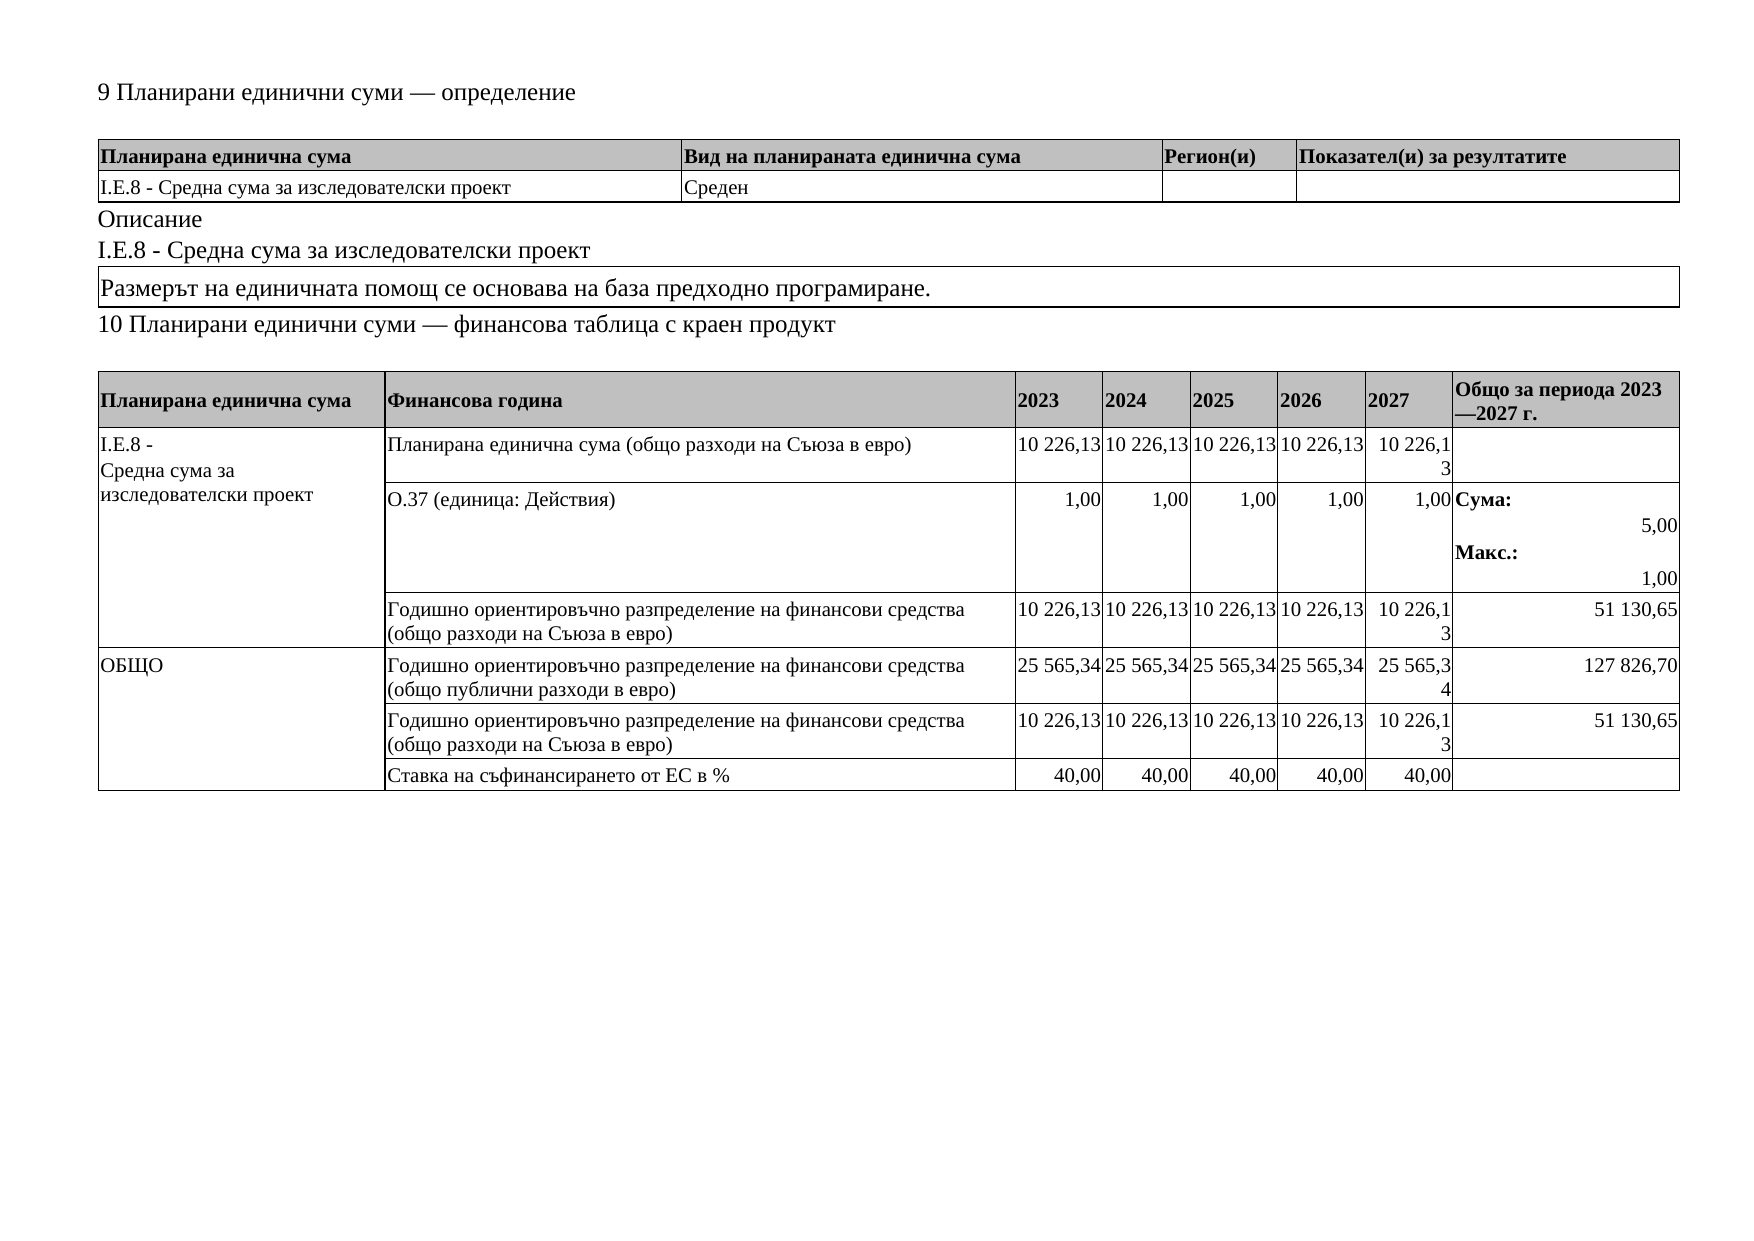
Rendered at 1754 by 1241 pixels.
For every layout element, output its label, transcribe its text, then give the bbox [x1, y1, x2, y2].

table_cell 40,00 [1366, 759, 1452, 789]
table_header 2025 [1191, 372, 1277, 427]
table_cell 25 565,34 [1366, 648, 1452, 703]
table_cell 10 226,13 [1278, 428, 1365, 482]
table_cell 10 226,13 [1278, 593, 1365, 647]
table_header 2023 [1016, 372, 1102, 427]
table_cell 127 826,70 [1453, 648, 1679, 703]
table_cell 10 226,13 [1366, 428, 1452, 482]
table_cell 1,00 [1191, 483, 1277, 592]
table_cell 10 226,13 [1016, 428, 1102, 482]
table_header Планирана единична сума [99, 372, 384, 427]
table_cell Планирана единична сума (общо разходи на Съюза в евро) [386, 428, 1015, 482]
table_header Финансова година [386, 372, 1015, 427]
table_cell Среден [682, 171, 1162, 201]
table_cell Годишно ориентировъчно разпределение на финансови средства (общо разходи на Съюза в евро) [386, 593, 1015, 647]
table_cell I.Е.8 - Средна сума за изследователски проект [99, 171, 681, 201]
table_cell 25 565,34 [1191, 648, 1277, 703]
table_cell 1,00 [1103, 483, 1190, 592]
table_cell 51 130,65 [1453, 593, 1679, 647]
table_cell [1297, 171, 1679, 201]
table_cell 10 226,13 [1016, 593, 1102, 647]
table_cell [1453, 759, 1679, 789]
table_header Вид на планираната единична сума [682, 140, 1162, 170]
table_cell 40,00 [1016, 759, 1102, 789]
table_cell 10 226,13 [1103, 428, 1190, 482]
table_cell Сума: 5,00 Макс.: 1,00 [1453, 483, 1679, 592]
table_cell 40,00 [1278, 759, 1365, 789]
table_cell I.Е.8 - Средна сума за изследователски проект [99, 428, 384, 647]
text I.Е.8 - Средна сума за изследователски проект [97, 235, 1679, 264]
table_header Показател(и) за резултатите [1297, 140, 1679, 170]
table_header Общо за периода 2023—2027 г. [1453, 372, 1679, 427]
table_cell 10 226,13 [1366, 704, 1452, 758]
table_cell 40,00 [1191, 759, 1277, 789]
table_cell 10 226,13 [1191, 428, 1277, 482]
table_cell 25 565,34 [1016, 648, 1102, 703]
table_cell 10 226,13 [1016, 704, 1102, 758]
subtitle 9 Планирани единични суми — определение [97, 77, 1679, 106]
text Описание [97, 204, 1679, 233]
table_cell 10 226,13 [1103, 704, 1190, 758]
table_cell Ставка на съфинансирането от ЕС в % [386, 759, 1015, 789]
table_cell 40,00 [1103, 759, 1190, 789]
table_cell [1453, 428, 1679, 482]
table_header Планирана единична сума [99, 140, 681, 170]
table_cell 1,00 [1016, 483, 1102, 592]
table_cell 10 226,13 [1191, 593, 1277, 647]
table_cell 10 226,13 [1191, 704, 1277, 758]
table_cell 25 565,34 [1278, 648, 1365, 703]
table_header 2024 [1103, 372, 1190, 427]
table_header Регион(и) [1163, 140, 1296, 170]
table_cell [1163, 171, 1296, 201]
table_cell Годишно ориентировъчно разпределение на финансови средства (общо разходи на Съюза в евро) [386, 704, 1015, 758]
table_header Размерът на единичната помощ се основава на база предходно програмиране. [99, 267, 1679, 306]
table_cell 1,00 [1278, 483, 1365, 592]
table_cell 10 226,13 [1278, 704, 1365, 758]
table_cell 10 226,13 [1103, 593, 1190, 647]
table_cell 1,00 [1366, 483, 1452, 592]
table_header 2026 [1278, 372, 1365, 427]
table_cell ОБЩО [99, 648, 384, 789]
table_cell Годишно ориентировъчно разпределение на финансови средства (общо публични разходи в евро) [386, 648, 1015, 703]
table_cell 25 565,34 [1103, 648, 1190, 703]
subtitle 10 Планирани единични суми — финансова таблица с краен продукт [97, 309, 1679, 338]
table_cell 10 226,13 [1366, 593, 1452, 647]
table_cell O.37 (единица: Действия) [386, 483, 1015, 592]
table_header 2027 [1366, 372, 1452, 427]
table_cell 51 130,65 [1453, 704, 1679, 758]
